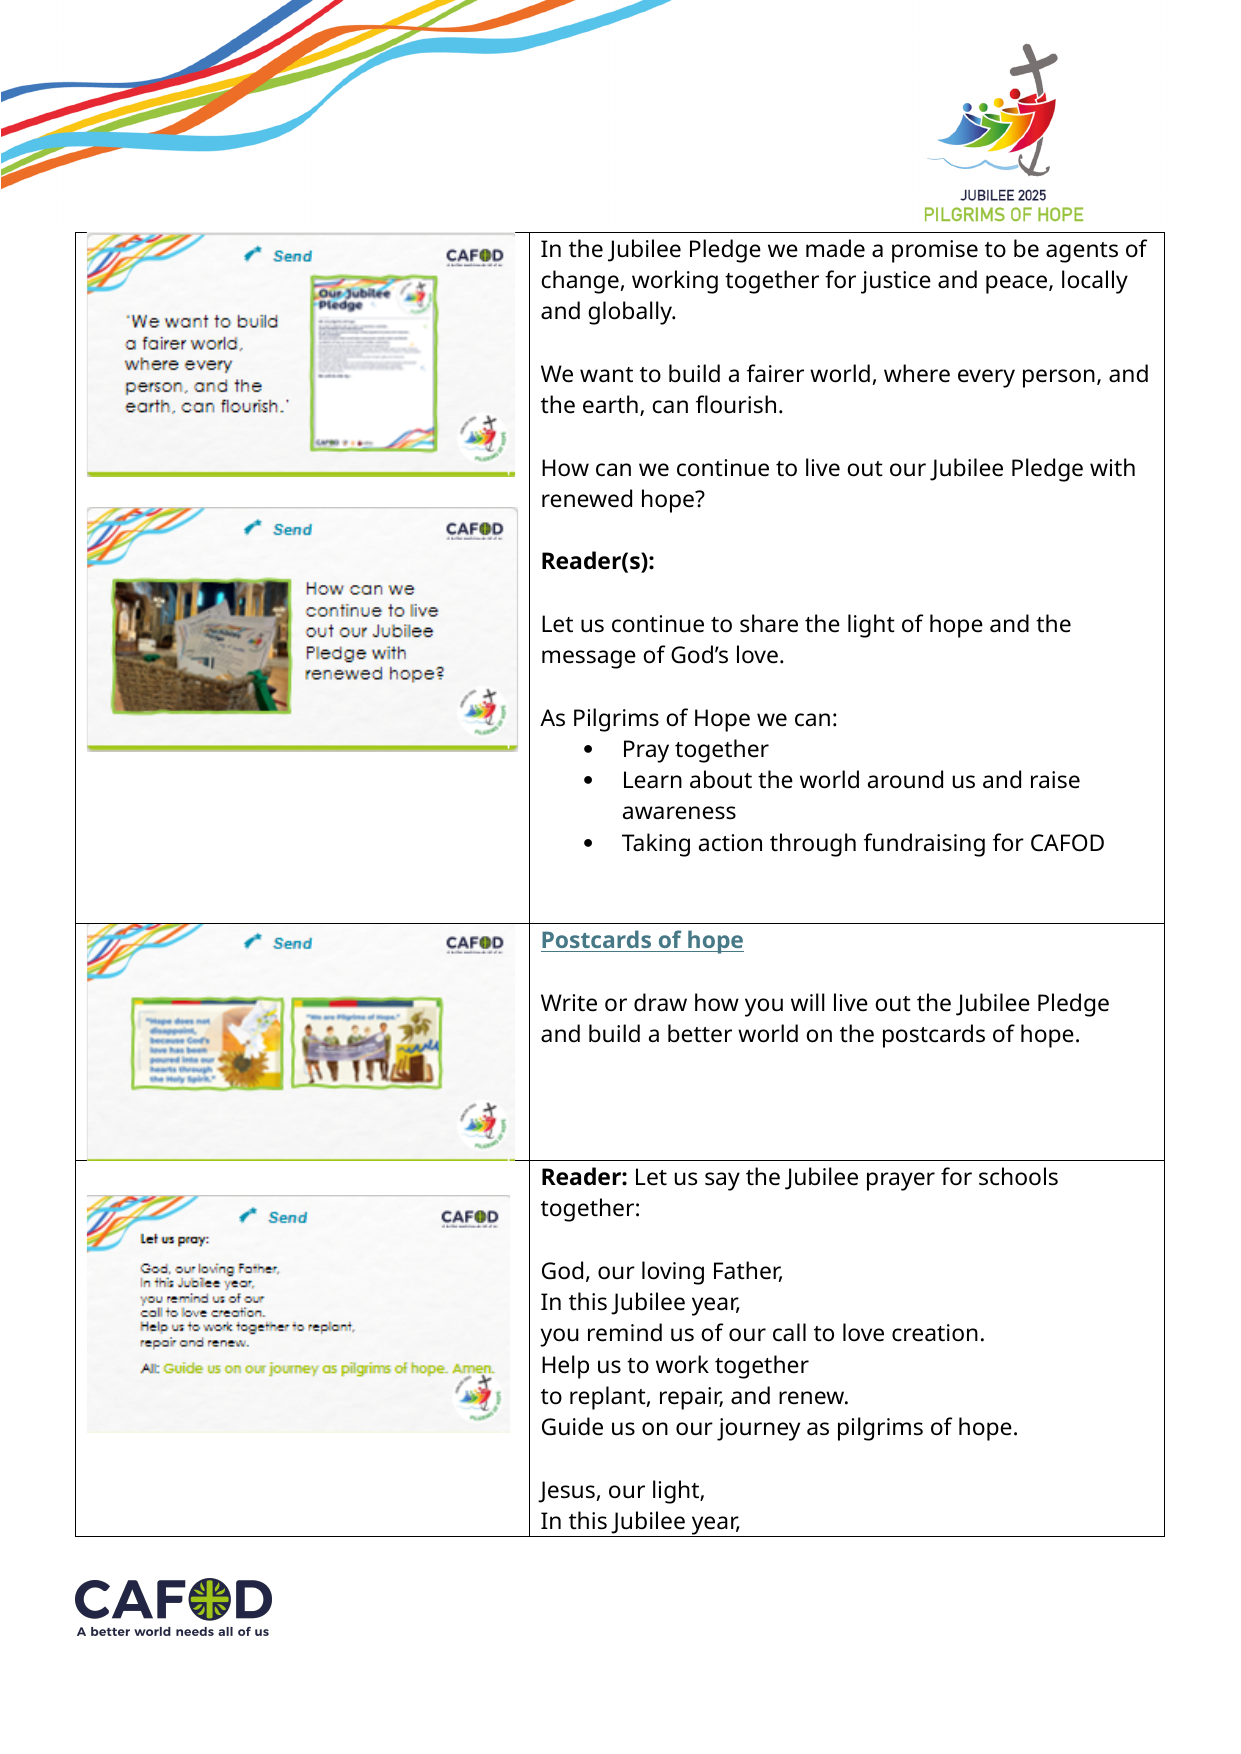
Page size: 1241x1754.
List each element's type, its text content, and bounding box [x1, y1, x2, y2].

table_cell [76, 233, 529, 923]
picture [1, 0, 1223, 477]
table_cell [515, 924, 529, 1160]
picture [86, 1195, 511, 1433]
picture [86, 924, 515, 1161]
table_cell [76, 924, 86, 1160]
picture [86, 507, 519, 752]
table_cell [76, 1161, 529, 1536]
picture [75, 1578, 272, 1636]
table_cell Postcards of hope Write or draw how you will live out the Jubilee Pledge and build a better world on the postcards of hope. [530, 924, 1164, 1160]
